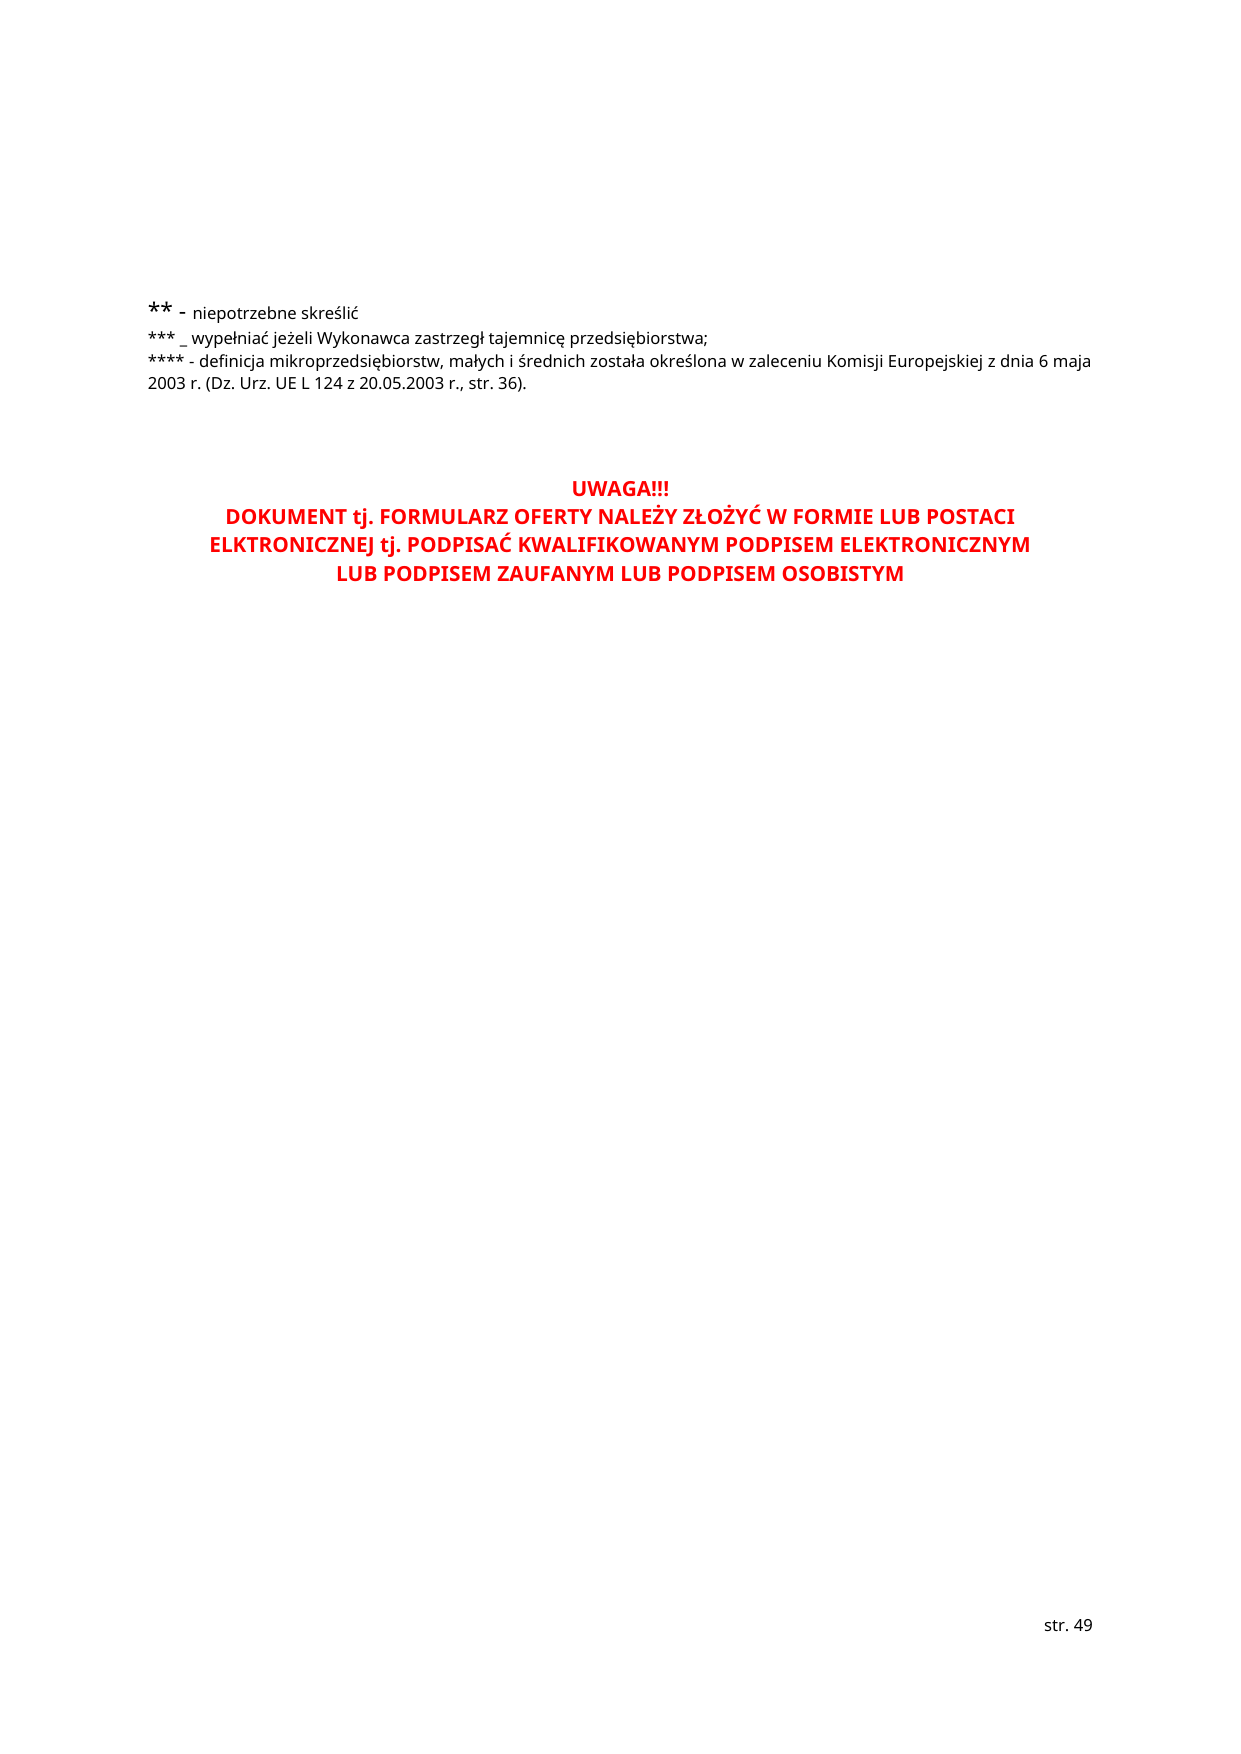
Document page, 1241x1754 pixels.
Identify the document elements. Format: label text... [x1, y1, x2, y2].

text UWAGA!!! [148, 474, 1092, 502]
text ** - niepotrzebne skreślić [148, 295, 1092, 327]
text **** - definicja mikroprzedsiębiorstw, małych i średnich została określona w zaleceniu Komisji Europejskiej z dnia 6 maja 2003 r. (Dz. Urz. UE L 124 z 20.05.2003 r., str. 36). [148, 349, 1092, 395]
text DOKUMENT tj. FORMULARZ OFERTY NALEŻY ZŁOŻYĆ W FORMIE LUB POSTACI ELKTRONICZNEJ tj. PODPISAĆ KWALIFIKOWANYM PODPISEM ELEKTRONICZNYM LUB PODPISEM ZAUFANYM LUB PODPISEM OSOBISTYM [148, 502, 1092, 587]
text *** _ wypełniać jeżeli Wykonawca zastrzegł tajemnicę przedsiębiorstwa; [148, 327, 1092, 349]
